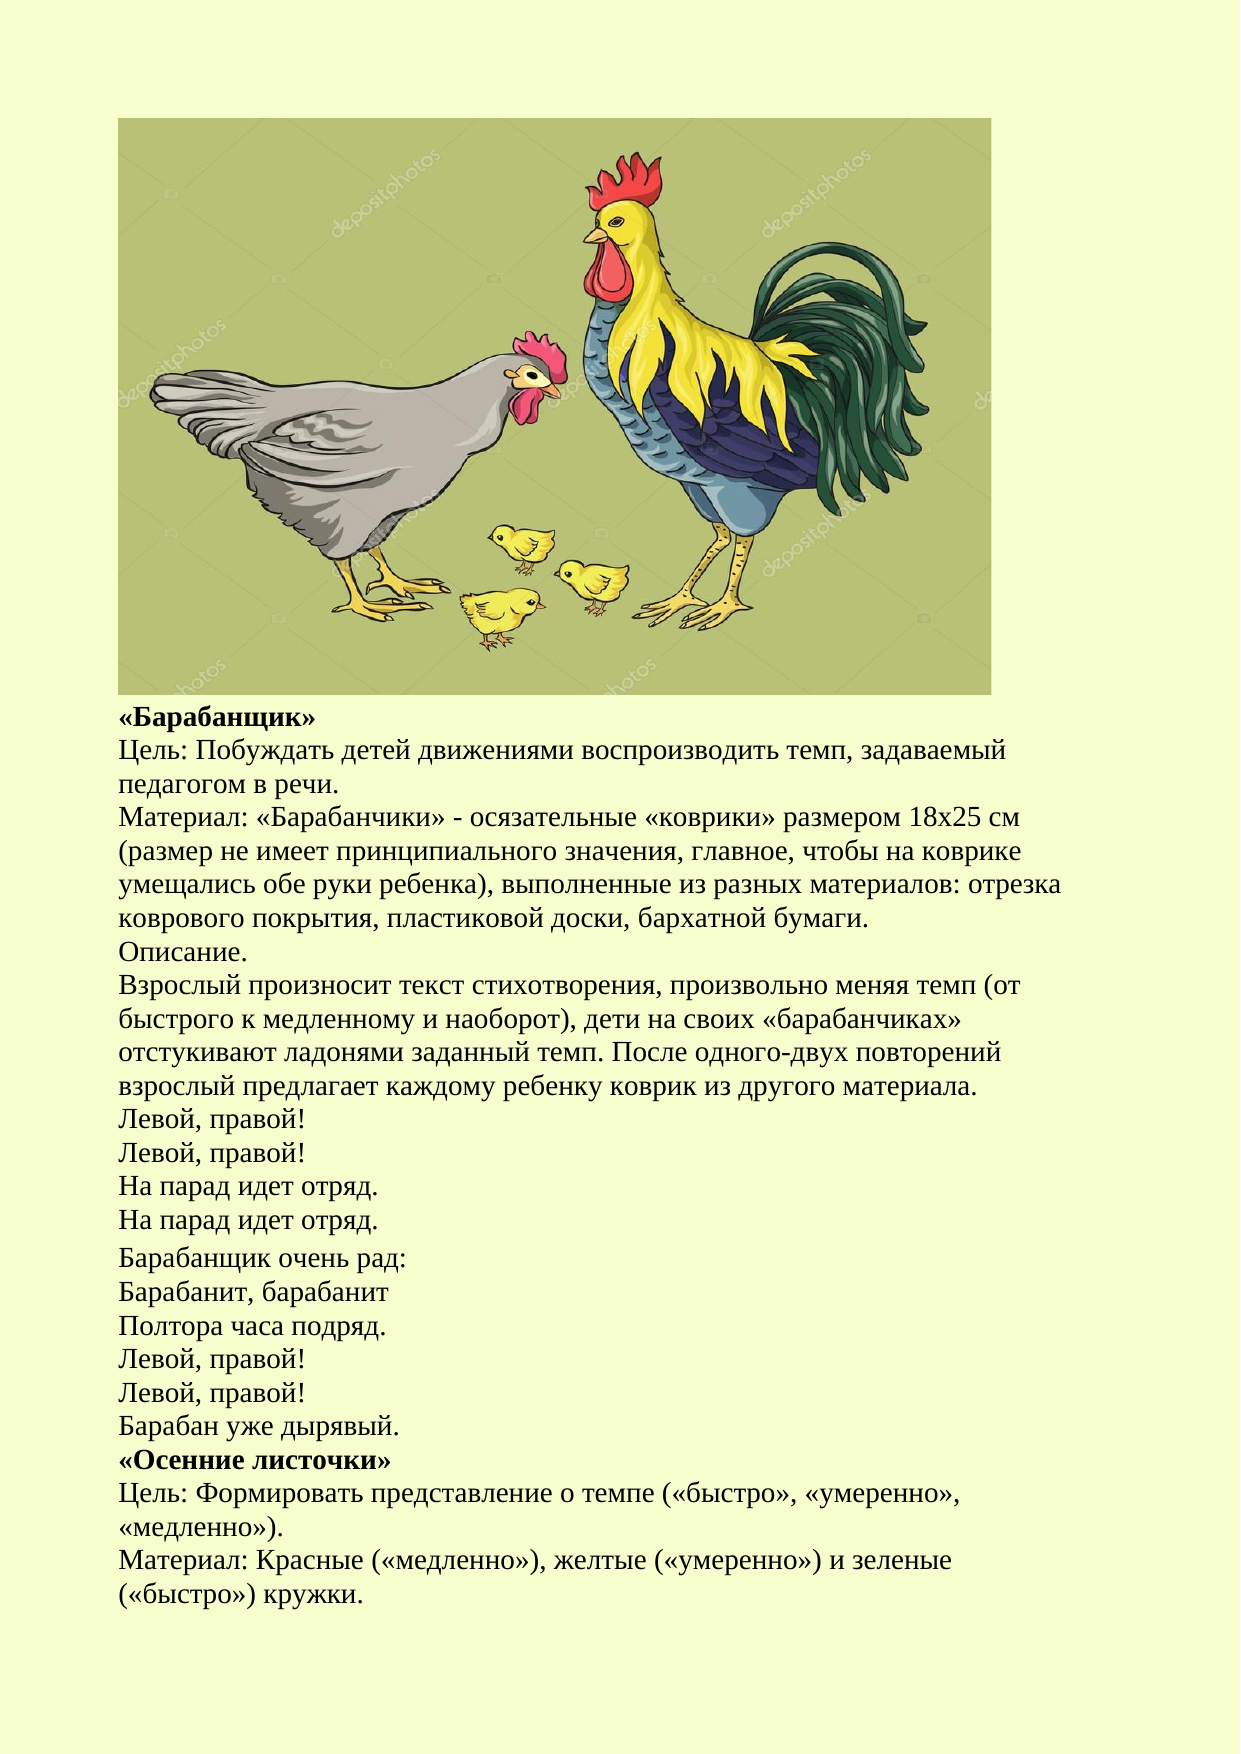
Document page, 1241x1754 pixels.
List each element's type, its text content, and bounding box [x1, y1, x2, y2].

text Описание. [118, 934, 1122, 967]
text («быстро») кружки. [118, 1576, 1122, 1609]
text На парад идет отряд. [118, 1202, 1122, 1236]
text «Осенние листочки» [118, 1442, 1122, 1475]
picture [118, 118, 992, 695]
text педагогом в речи. [118, 766, 1122, 799]
text Левой, правой! [118, 1375, 1122, 1408]
text Полтора часа подряд. [118, 1308, 1122, 1341]
text Барабанит, барабанит [118, 1274, 1122, 1308]
text Материал: «Барабанчики» - осязательные «коврики» размером 18x25 см (размер не имеет принципиального значения, главное, чтобы на коврике [118, 799, 1122, 867]
text На парад идет отряд. [118, 1168, 1122, 1202]
text умещались обе руки ребенка), выполненные из разных материалов: отрезка [118, 867, 1122, 900]
text Левой, правой! [118, 1101, 1122, 1135]
text Барабан уже дырявый. [118, 1408, 1122, 1442]
text Взрослый произносит текст стихотворения, произвольно меняя темп (от быстрого к медленному и наоборот), дети на своих «барабанчиках» отстукивают ладонями заданный темп. После одного-двух повторений взрослый предлагает каждому ребенку коврик из другого материала. [118, 967, 1122, 1101]
text Левой, правой! [118, 1135, 1122, 1168]
text «Барабанщик» [118, 699, 1122, 732]
text Материал: Красные («медленно»), желтые («умеренно») и зеленые [118, 1542, 1122, 1576]
text коврового покрытия, пластиковой доски, бархатной бумаги. [118, 900, 1122, 934]
text Барабанщик очень рад: [118, 1241, 1122, 1274]
text Цель: Побуждать детей движениями воспроизводить темп, задаваемый [118, 732, 1122, 766]
text Левой, правой! [118, 1341, 1122, 1375]
text Цель: Формировать представление о темпе («быстро», «умеренно», «медленно»). [118, 1475, 1122, 1542]
